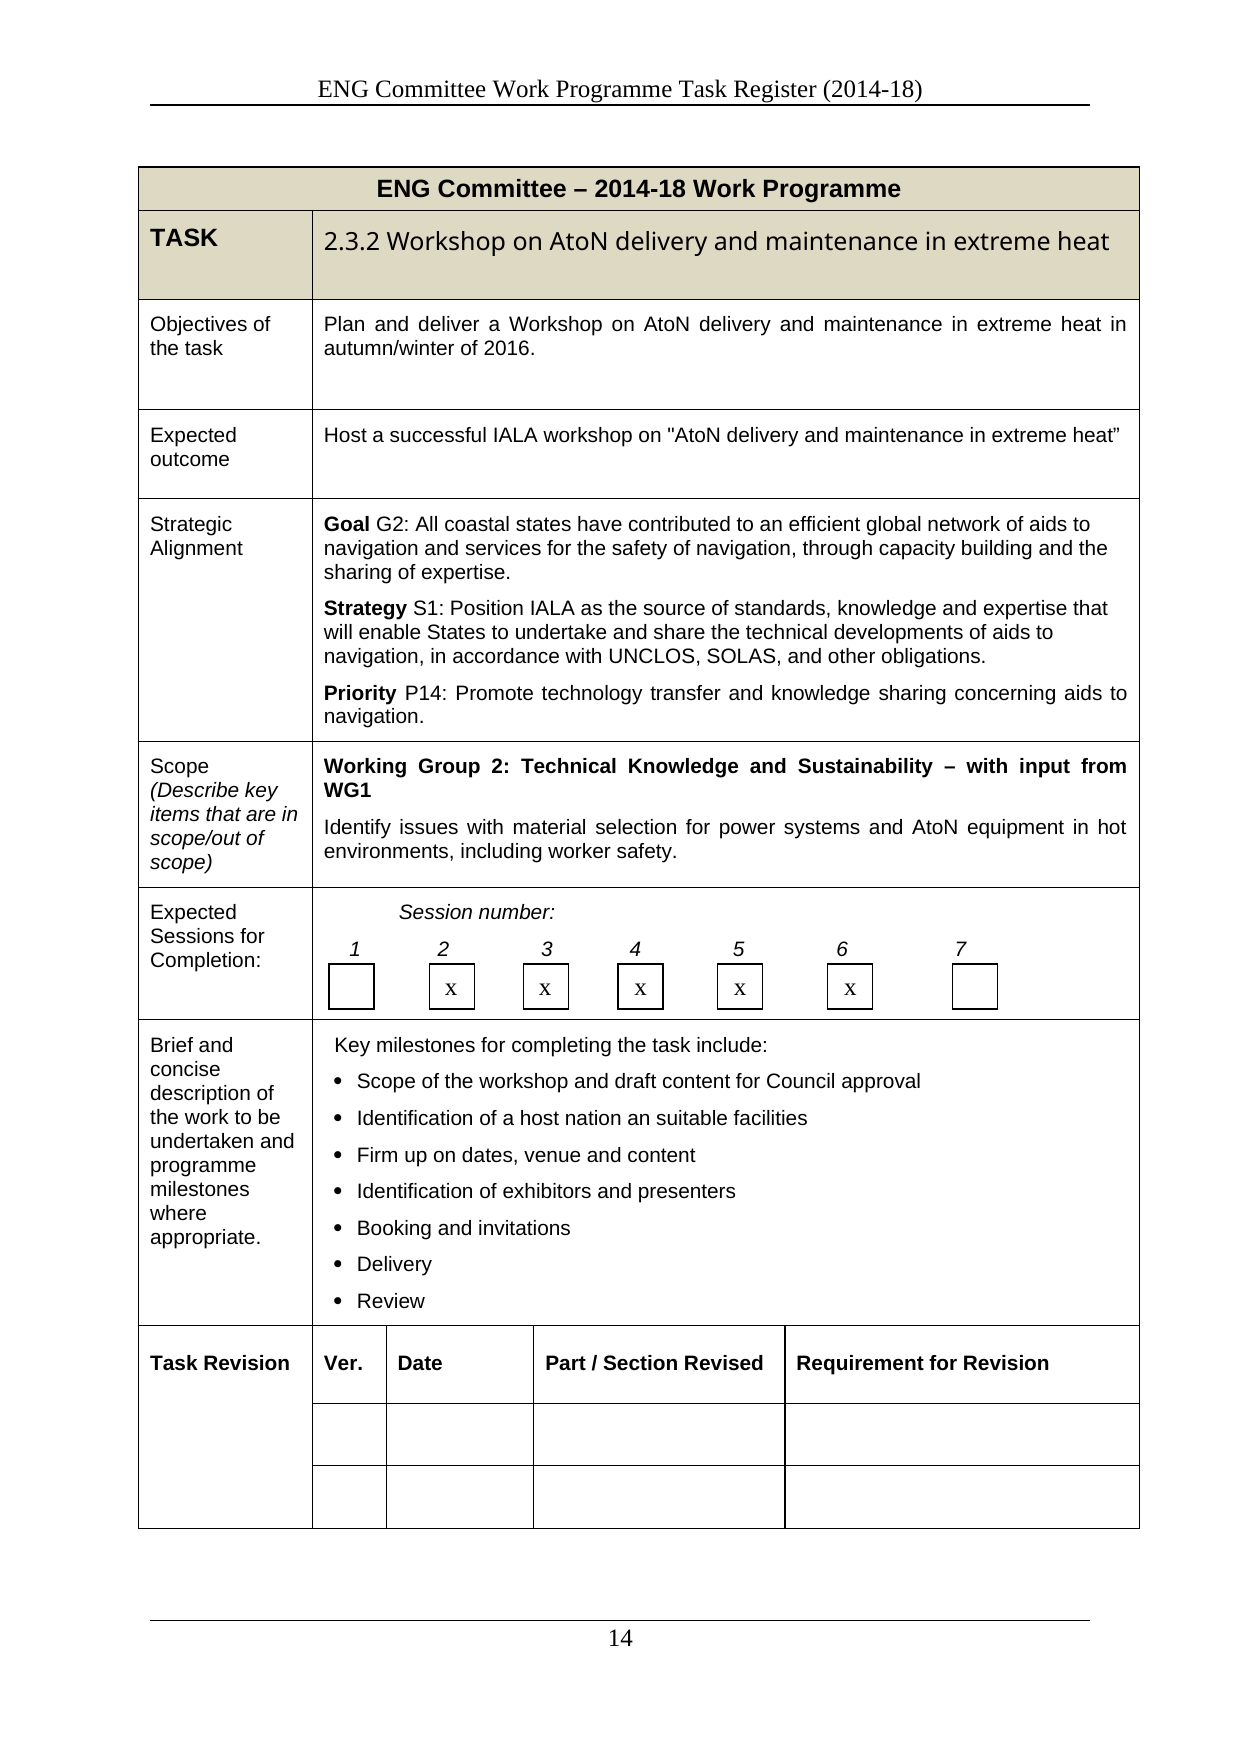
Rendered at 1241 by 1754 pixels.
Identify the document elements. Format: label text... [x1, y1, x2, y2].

table_cell Goal G2: All coastal states have contributed to an efficient global network of aids to navigation and services for the safety of navigation, through capacity building and the sharing of expertise. Strategy S1: Position IALA as the source of standards, knowledge and expertise that will enable States to undertake and share the technical developments of aids to navigation, in accordance with UNCLOS, SOLAS, and other obligations. Priority P14: Promote technology transfer and knowledge sharing concerning aids to navigation. [313, 499, 1139, 741]
table_cell Expected outcome [139, 410, 312, 498]
table_cell [534, 1466, 784, 1528]
table_cell Plan and deliver a Workshop on AtoN delivery and maintenance in extreme heat in autumn/winter of 2016. [313, 300, 1139, 409]
table_cell Date [387, 1326, 533, 1403]
table_cell 2.3.2 Workshop on AtoN delivery and maintenance in extreme heat [313, 211, 1139, 299]
table_cell Host a successful IALA workshop on "AtoN delivery and maintenance in extreme heat” [313, 410, 1139, 498]
table_cell Requirement for Revision [786, 1326, 1139, 1403]
table_header ENG Committee – 2014-18 Work Programme [139, 168, 1139, 210]
table_cell Expected Sessions for Completion: [139, 888, 312, 1019]
table_cell TASK [139, 211, 312, 299]
table_cell [786, 1466, 1139, 1528]
table_cell Working Group 2: Technical Knowledge and Sustainability – with input from WG1 Identify issues with material selection for power systems and AtoN equipment in hot environments, including worker safety. [313, 742, 1139, 887]
table_cell Strategic Alignment [139, 499, 312, 741]
table_cell [313, 1466, 386, 1528]
table_cell Key milestones for completing the task include: Scope of the workshop and draft content for Council approval Identification of a host nation an suitable facilities Firm up on dates, venue and content Identification of exhibitors and presenters Booking and invitations Delivery Review [313, 1020, 1139, 1325]
table_cell [387, 1466, 533, 1528]
table_cell [313, 1404, 386, 1465]
table_cell Ver. [313, 1326, 386, 1403]
table_cell Part / Section Revised [534, 1326, 784, 1403]
table_cell [786, 1404, 1139, 1465]
table_cell Scope (Describe key items that are in scope/out of scope) [139, 742, 312, 887]
table_cell Brief and concise description of the work to be undertaken and programme milestones where appropriate. [139, 1020, 312, 1325]
table_cell [387, 1404, 533, 1465]
table_cell Task Revision [139, 1326, 312, 1528]
table_cell Session number: 1 2 3 4 5 6 7 [313, 888, 1139, 1019]
table_cell [534, 1404, 784, 1465]
table_cell Objectives of the task [139, 300, 312, 409]
